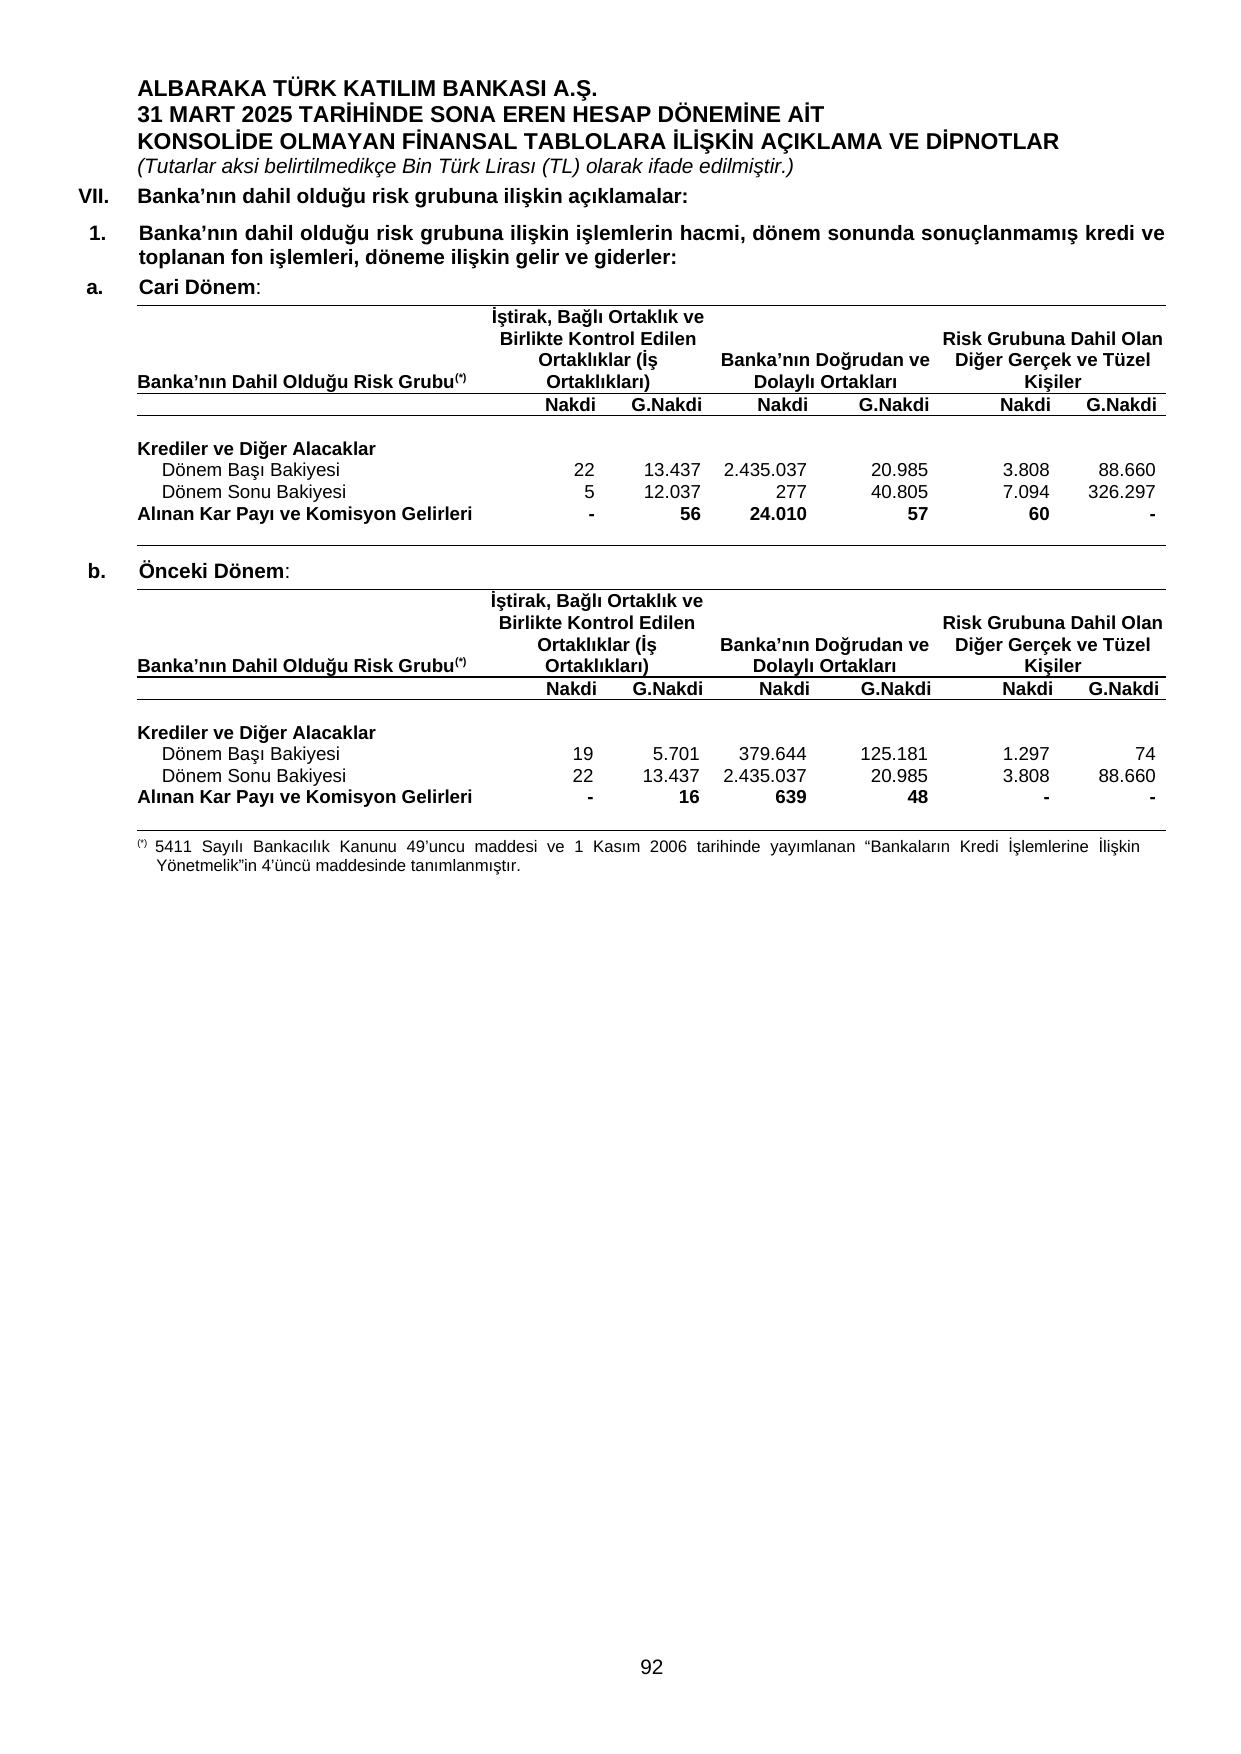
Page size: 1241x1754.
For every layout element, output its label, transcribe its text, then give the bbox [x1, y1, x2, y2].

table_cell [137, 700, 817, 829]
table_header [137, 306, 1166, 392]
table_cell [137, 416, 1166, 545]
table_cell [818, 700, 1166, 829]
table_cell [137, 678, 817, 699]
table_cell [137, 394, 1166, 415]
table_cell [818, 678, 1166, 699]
text 1. Banka’nın dahil olduğu risk grubuna ilişkin işlemlerin hacmi, dönem sonunda sonuçlanmamış kredi ve toplanan fon işlemleri, döneme ilişkin gelir ve giderler: [89, 221, 1166, 269]
text b. Önceki Dönem: [87, 559, 1166, 583]
text VII. Banka’nın dahil olduğu risk grubuna ilişkin açıklamalar: [78, 184, 1166, 208]
text a. Cari Dönem: [86, 275, 1166, 299]
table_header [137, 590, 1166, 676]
text (*) 5411 Sayılı Bankacılık Kanunu 49’uncu maddesi ve 1 Kasım 2006 tarihinde yayımlanan “Bankaların Kredi İşlemlerine İlişkin Yönetmelik”in 4’üncü maddesinde tanımlanmıştır. [137, 837, 1142, 875]
